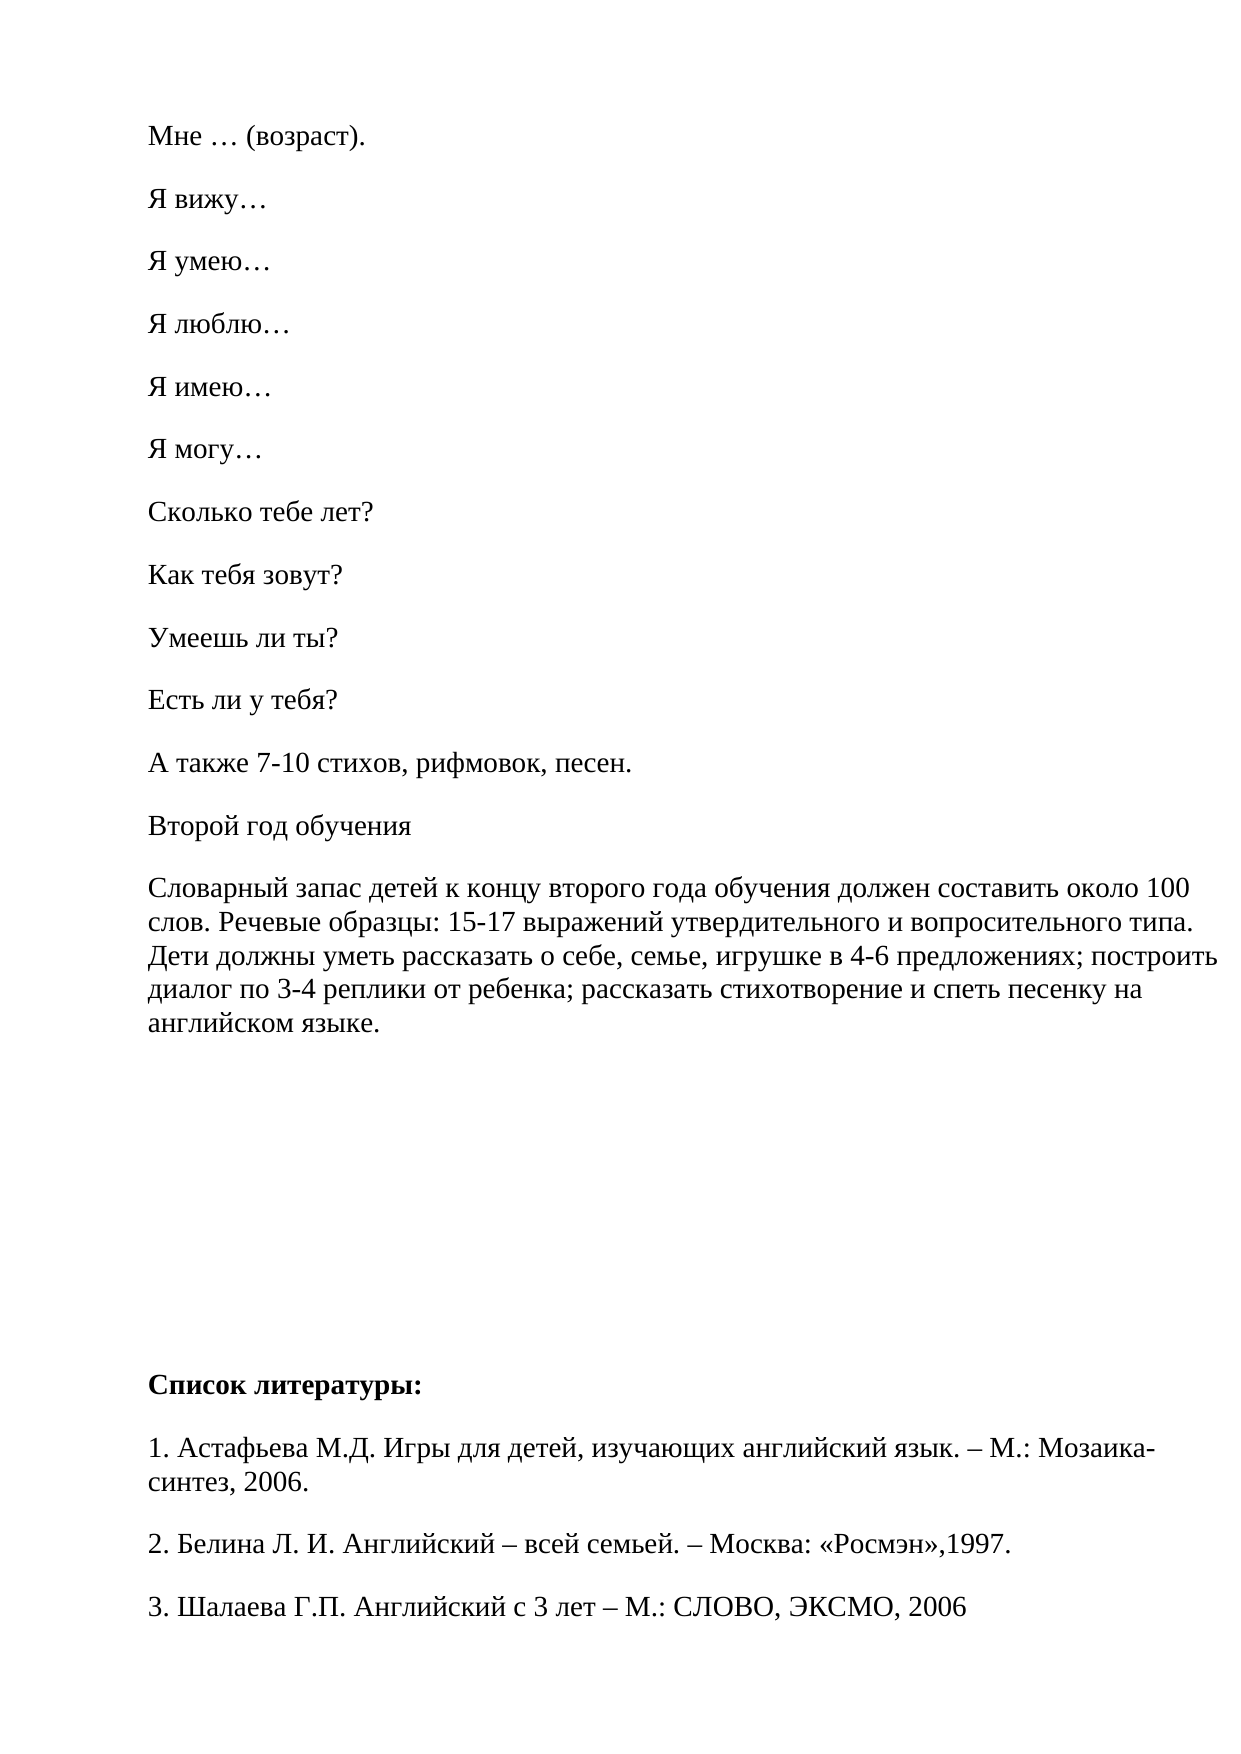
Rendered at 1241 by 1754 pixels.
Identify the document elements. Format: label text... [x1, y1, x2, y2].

text А также 7-10 стихов, рифмовок, песен. [148, 745, 1240, 779]
text Я умею… [148, 243, 1240, 277]
text Словарный запас детей к концу второго года обучения должен составить около 100 слов. Речевые образцы: 15-17 выражений утвердительного и вопросительного типа. Дети должны уметь рассказать о себе, семье, игрушке в 4-6 предложениях; построить диалог по 3-4 реплики от ребенка; рассказать стихотворение и спеть песенку на английском языке. [148, 871, 1240, 1038]
text 1. Астафьева М.Д. Игры для детей, изучающих английский язык. – М.: Мозаика-синтез, 2006. [148, 1430, 1240, 1497]
text Список литературы: [148, 1367, 1240, 1401]
text Я вижу… [148, 181, 1240, 214]
text Сколько тебе лет? [148, 494, 1240, 528]
text 3. Шалаева Г.П. Английский с 3 лет – М.: СЛОВО, ЭКСМО, 2006 [148, 1589, 1240, 1623]
text Я могу… [148, 432, 1240, 465]
text Умеешь ли ты? [148, 620, 1240, 653]
text 2. Белина Л. И. Английский – всей семьей. – Москва: «Росмэн»,1997. [148, 1526, 1240, 1560]
text Я имею… [148, 369, 1240, 402]
text Второй год обучения [148, 808, 1240, 841]
text Как тебя зовут? [148, 557, 1240, 591]
text Есть ли у тебя? [148, 682, 1240, 716]
text Мне … (возраст). [148, 118, 1240, 152]
text Я люблю… [148, 306, 1240, 340]
